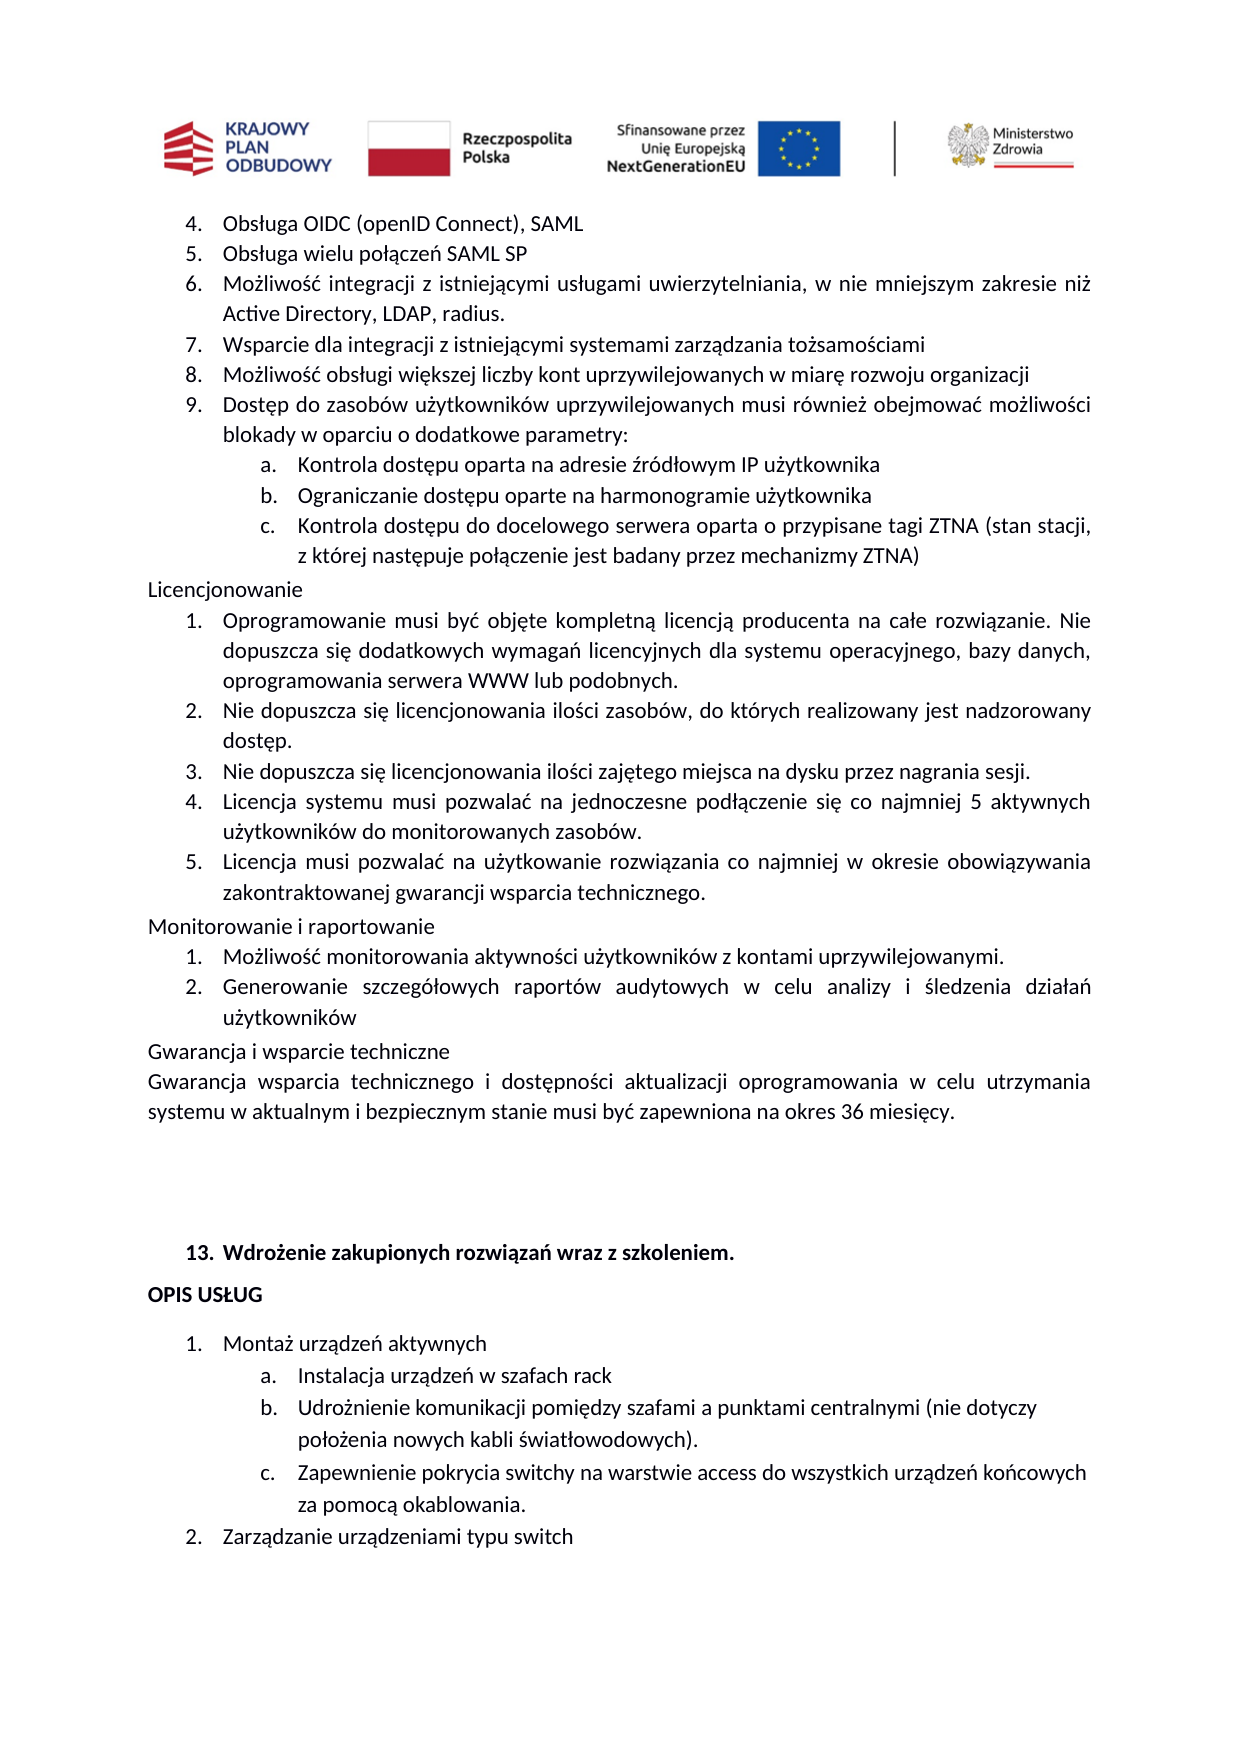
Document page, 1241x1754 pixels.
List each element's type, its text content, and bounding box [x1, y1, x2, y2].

list Możliwość integracji z istniejącymi usługami uwierzytelniania, w nie mniejszym zakresie niż Active Directory, LDAP, radius. [185, 269, 1093, 328]
list Generowanie szczegółowych raportów audytowych w celu analizy i śledzenia działań użytkowników [185, 972, 1093, 1031]
list Kontrola dostępu do docelowego serwera oparta o przypisane tagi ZTNA (stan stacji, z której następuje połączenie jest badany przez mechanizmy ZTNA) [260, 511, 1093, 569]
list Nie dopuszcza się licencjonowania ilości zasobów, do których realizowany jest nadzorowany dostęp. [185, 696, 1093, 755]
list Dostęp do zasobów użytkowników uprzywilejowanych musi również obejmować możliwości blokady w oparciu o dodatkowe parametry: [185, 390, 1093, 448]
list Zarządzanie urządzeniami typu switch [185, 1522, 1093, 1550]
list Ograniczanie dostępu oparte na harmonogramie użytkownika [260, 481, 1093, 509]
text Gwarancja i wsparcie techniczne [148, 1037, 1093, 1065]
list Obsługa OIDC (openID Connect), SAML [185, 209, 1093, 237]
text Gwarancja wsparcia technicznego i dostępności aktualizacji oprogramowania w celu utrzymania systemu w aktualnym i bezpiecznym stanie musi być zapewniona na okres 36 miesięcy. [148, 1067, 1093, 1126]
text OPIS USŁUG [148, 1280, 1093, 1308]
picture [147, 98, 1093, 193]
list Wdrożenie zakupionych rozwiązań wraz z szkoleniem. [185, 1238, 1093, 1266]
list Obsługa wielu połączeń SAML SP [185, 239, 1093, 267]
list Instalacja urządzeń w szafach rack [260, 1361, 1093, 1389]
list Zapewnienie pokrycia switchy na warstwie access do wszystkich urządzeń końcowych za pomocą okablowania. [260, 1458, 1093, 1518]
list Udrożnienie komunikacji pomiędzy szafami a punktami centralnymi (nie dotyczy położenia nowych kabli światłowodowych). [260, 1393, 1093, 1453]
list Montaż urządzeń aktywnych [185, 1329, 1093, 1357]
text Licencjonowanie [148, 576, 1093, 604]
list Oprogramowanie musi być objęte kompletną licencją producenta na całe rozwiązanie. Nie dopuszcza się dodatkowych wymagań licencyjnych dla systemu operacyjnego, bazy danych, oprogramowania serwera WWW lub podobnych. [185, 606, 1093, 694]
list Wsparcie dla integracji z istniejącymi systemami zarządzania tożsamościami [185, 330, 1093, 358]
list Licencja systemu musi pozwalać na jednoczesne podłączenie się co najmniej 5 aktywnych użytkowników do monitorowanych zasobów. [185, 787, 1093, 845]
text Monitorowanie i raportowanie [148, 912, 1093, 940]
list Kontrola dostępu oparta na adresie źródłowym IP użytkownika [260, 451, 1093, 479]
list Możliwość monitorowania aktywności użytkowników z kontami uprzywilejowanymi. [185, 942, 1093, 970]
list Licencja musi pozwalać na użytkowanie rozwiązania co najmniej w okresie obowiązywania zakontraktowanej gwarancji wsparcia technicznego. [185, 847, 1093, 906]
list Nie dopuszcza się licencjonowania ilości zajętego miejsca na dysku przez nagrania sesji. [185, 757, 1093, 785]
list Możliwość obsługi większej liczby kont uprzywilejowanych w miarę rozwoju organizacji [185, 360, 1093, 388]
